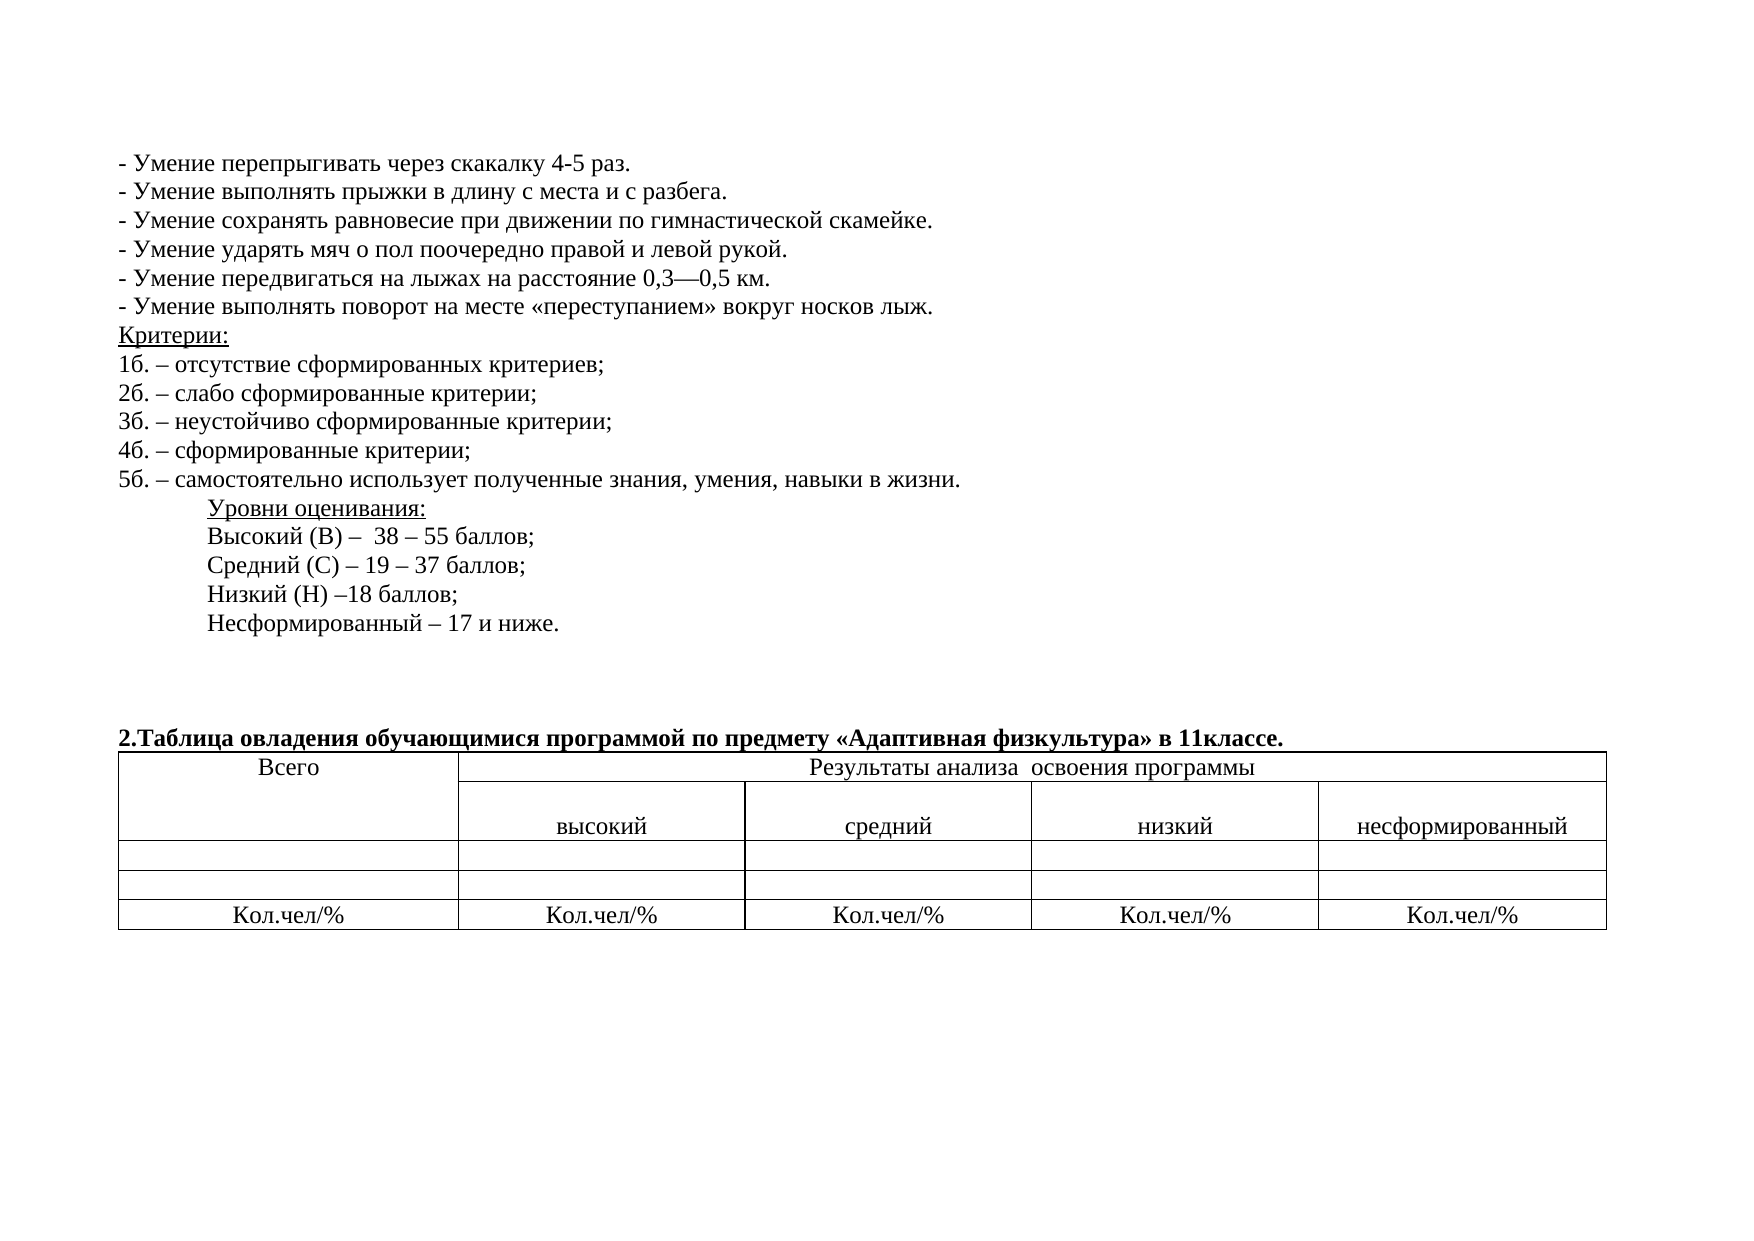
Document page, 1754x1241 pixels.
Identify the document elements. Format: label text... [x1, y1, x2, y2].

text - Умение перепрыгивать через скакалку 4-5 раз. [118, 148, 1636, 176]
table_cell [1319, 871, 1606, 899]
table_cell [119, 871, 458, 899]
table_cell [1032, 841, 1318, 869]
table_header Результаты анализа освоения программы [459, 753, 1606, 781]
table_cell Кол.чел/% [119, 900, 458, 929]
text 4б. – сформированные критерии; [118, 435, 1636, 464]
table_cell [1032, 871, 1318, 899]
text Уровни оценивания: [118, 493, 1636, 521]
text Низкий (Н) –18 баллов; [118, 579, 1636, 608]
text 2.Таблица овладения обучающимися программой по предмету «Адаптивная физкультура» в 11классе. [118, 723, 1636, 751]
table_cell [1319, 841, 1606, 869]
table_cell Кол.чел/% [1319, 900, 1606, 929]
table_cell Кол.чел/% [459, 900, 744, 929]
table_cell [459, 871, 744, 899]
text Средний (С) – 19 – 37 баллов; [118, 550, 1636, 579]
table_cell Кол.чел/% [746, 900, 1031, 929]
table_cell средний [746, 782, 1031, 840]
text 2б. – слабо сформированные критерии; [118, 378, 1636, 406]
text Несформированный – 17 и ниже. [118, 608, 1636, 636]
text 3б. – неустойчиво сформированные критерии; [118, 406, 1636, 435]
table_cell [459, 841, 744, 869]
text 5б. – самостоятельно использует полученные знания, умения, навыки в жизни. [118, 464, 1636, 493]
table_header Всего [119, 753, 458, 840]
text Критерии: [118, 320, 1636, 349]
text - Умение выполнять поворот на месте «переступанием» вокруг носков лыж. [118, 291, 1636, 320]
text - Умение сохранять равновесие при движении по гимнастической скамейке. [118, 205, 1636, 234]
table_cell Кол.чел/% [1032, 900, 1318, 929]
table_cell [746, 841, 1031, 869]
table_cell высокий [459, 782, 744, 840]
text - Умение ударять мяч о пол поочередно правой и левой рукой. [118, 234, 1636, 263]
table_cell несформированный [1319, 782, 1606, 840]
table_cell низкий [1032, 782, 1318, 840]
table_cell [746, 871, 1031, 899]
text - Умение передвигаться на лыжах на расстояние 0,3—0,5 км. [118, 263, 1636, 291]
text Высокий (В) – 38 – 55 баллов; [118, 521, 1636, 550]
text - Умение выполнять прыжки в длину с места и с разбега. [118, 176, 1636, 205]
text 1б. – отсутствие сформированных критериев; [118, 349, 1636, 378]
table_cell [119, 841, 458, 869]
